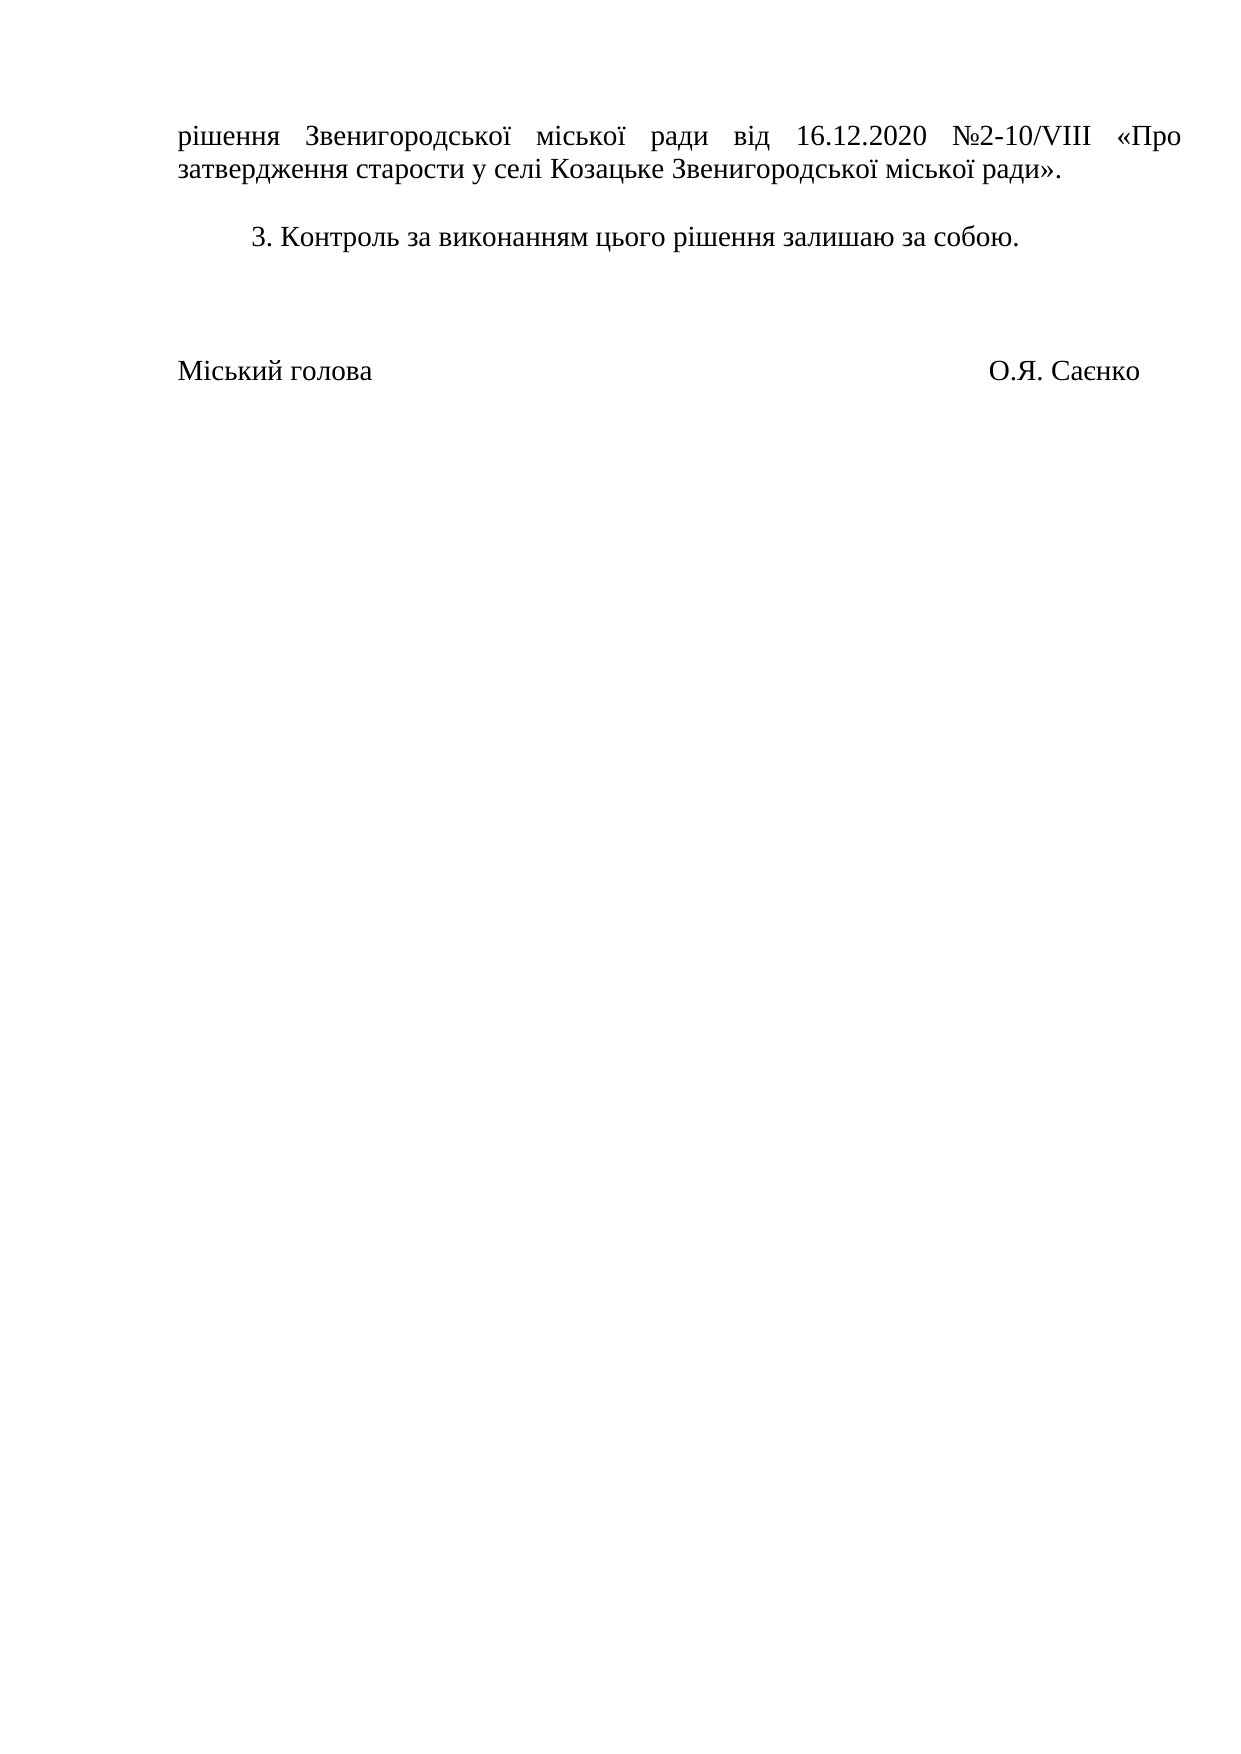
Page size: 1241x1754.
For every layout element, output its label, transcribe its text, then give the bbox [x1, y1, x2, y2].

text 3. Контроль за виконанням цього рішення залишаю за собою. [177, 219, 1181, 252]
text Міський голова О.Я. Саєнко [177, 353, 1181, 386]
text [177, 118, 1181, 185]
